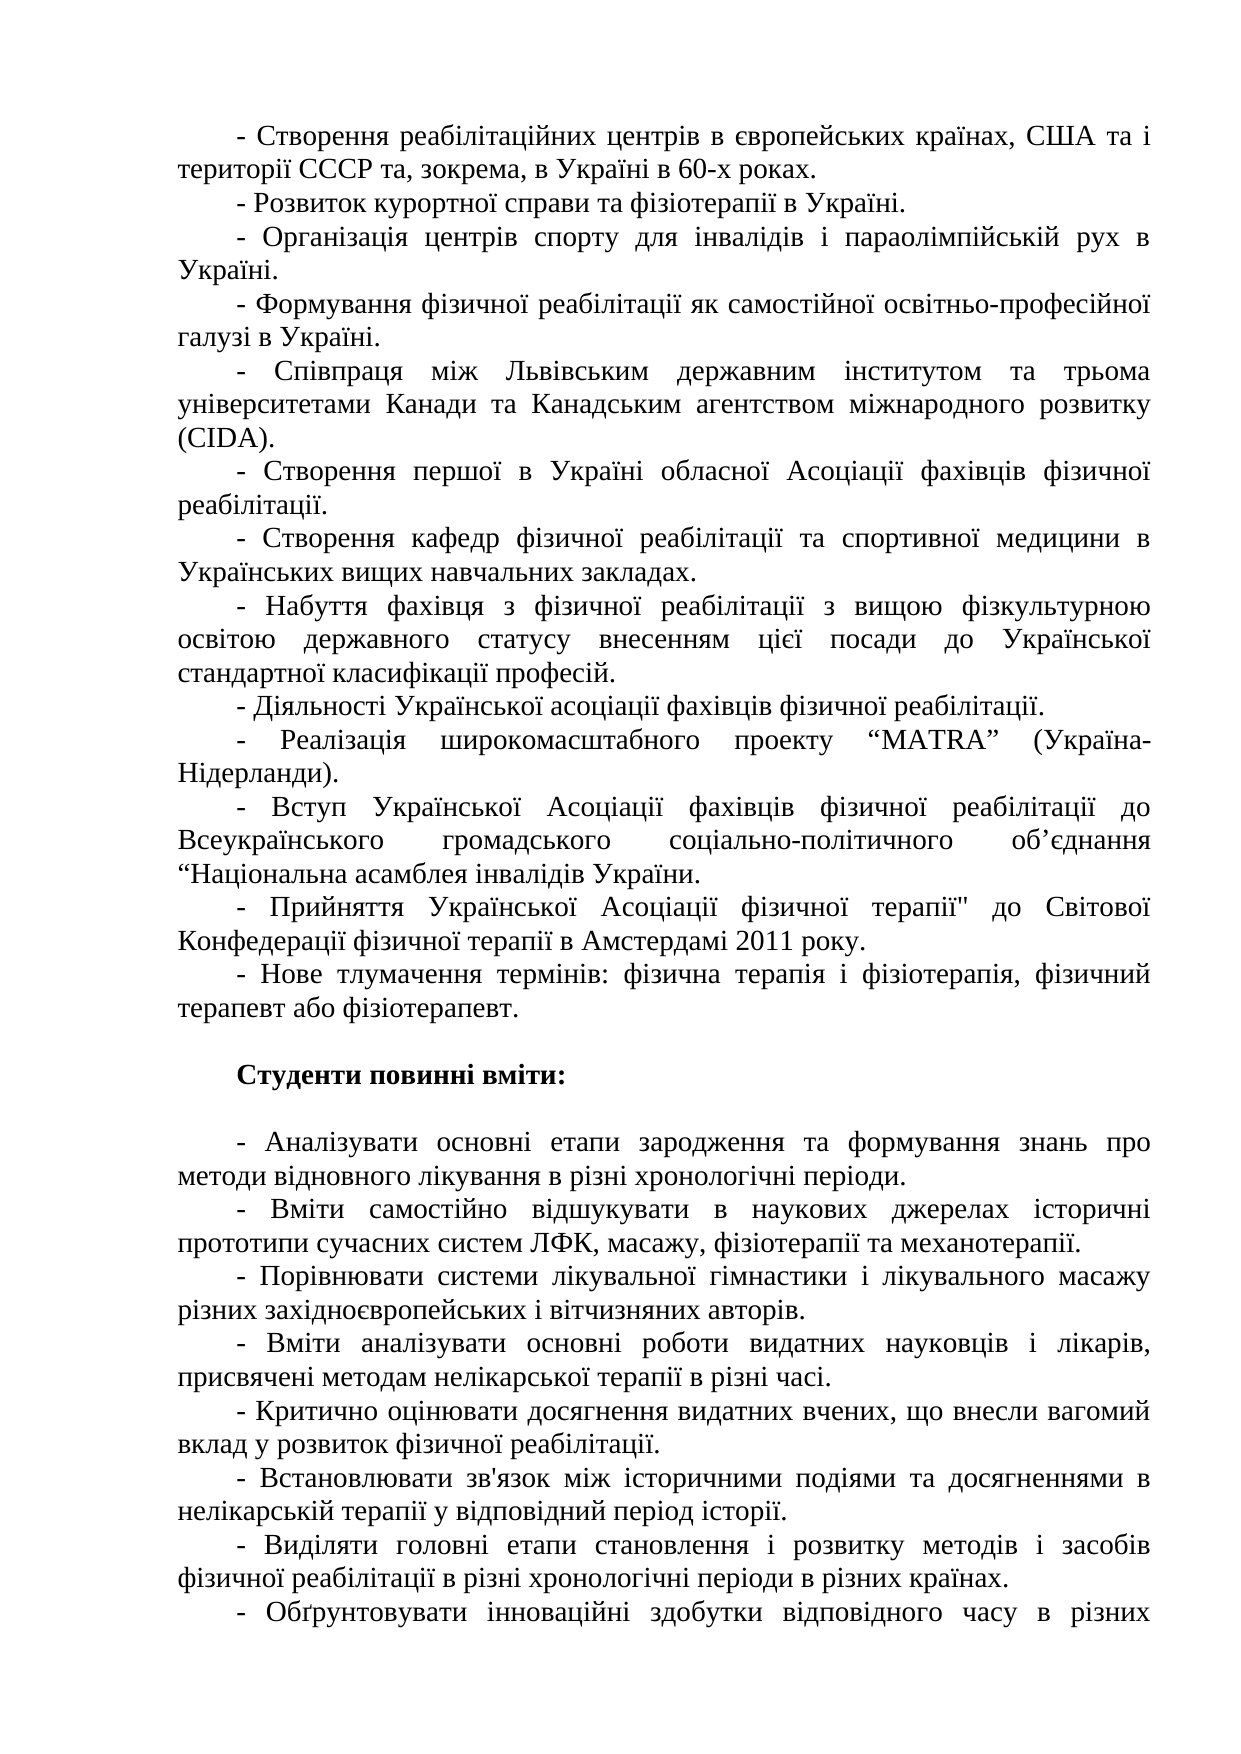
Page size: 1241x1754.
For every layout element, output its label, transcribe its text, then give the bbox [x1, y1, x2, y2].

text - Нове тлумачення термінів: фізична терапія і фізіотерапія, фізичний терапевт або фізіотерапевт. [177, 957, 1152, 1024]
text - Прийняття Української Асоціації фізичної терапії" до Світової Конфедерації фізичної терапії в Амстердамі 2011 року. [177, 889, 1152, 957]
text - Встановлювати зв'язок між історичними подіями та досягненнями в нелікарській терапії у відповідний період історії. [177, 1460, 1152, 1527]
text - Виділяти головні етапи становлення і розвитку методів і засобів фізичної реабілітації в різні хронологічні періоди в різних країнах. [177, 1527, 1152, 1594]
text - Створення реабілітаційних центрів в європейських країнах, США та і території СССР та, зокрема, в Україні в 60-х роках. [177, 118, 1152, 185]
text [177, 1594, 1152, 1627]
text - Вміти аналізувати основні роботи видатних науковців і лікарів, присвячені методам нелікарської терапії в різні часі. [177, 1326, 1152, 1393]
text - Набуття фахівця з фізичної реабілітації з вищою фізкультурною освітою державного статусу внесенням цієї посади до Української стандартної класифікації професій. [177, 588, 1152, 688]
text - Реалізація широкомасштабного проекту “MATRA” (Україна-Нідерланди). [177, 722, 1152, 789]
text - Створення кафедр фізичної реабілітації та спортивної медицини в Українських вищих навчальних закладах. [177, 521, 1152, 588]
text - Діяльності Української асоціації фахівців фізичної реабілітації. [177, 688, 1152, 722]
text - Розвиток курортної справи та фізіотерапії в Україні. [177, 185, 1152, 219]
text - Співпраця між Львівським державним інститутом та трьома університетами Канади та Канадським агентством міжнародного розвитку (CIDA). [177, 353, 1152, 453]
text - Вступ Української Асоціації фахівців фізичної реабілітації до Всеукраїнського громадського соціально-політичного об’єднання “Національна асамблея інвалідів України. [177, 789, 1152, 889]
text - Аналізувати основні етапи зародження та формування знань про методи відновного лікування в різні хронологічні періоди. [177, 1124, 1152, 1191]
text - Формування фізичної реабілітації як самостійної освітньо-професійної галузі в Україні. [177, 286, 1152, 353]
text - Порівнювати системи лікувальної гімнастики і лікувального масажу різних західноєвропейських і вітчизняних авторів. [177, 1258, 1152, 1326]
text - Створення першої в Україні обласної Асоціації фахівців фізичної реабілітації. [177, 453, 1152, 521]
text - Критично оцінювати досягнення видатних вчених, що внесли вагомий вклад у розвиток фізичної реабілітації. [177, 1393, 1152, 1460]
text Студенти повинні вміти: [178, 1057, 1149, 1091]
text - Вміти самостійно відшукувати в наукових джерелах історичні прототипи сучасних систем ЛФК, масажу, фізіотерапії та механотерапії. [177, 1191, 1152, 1258]
text - Організація центрів спорту для інвалідів і параолімпійській рух в Україні. [177, 219, 1152, 286]
